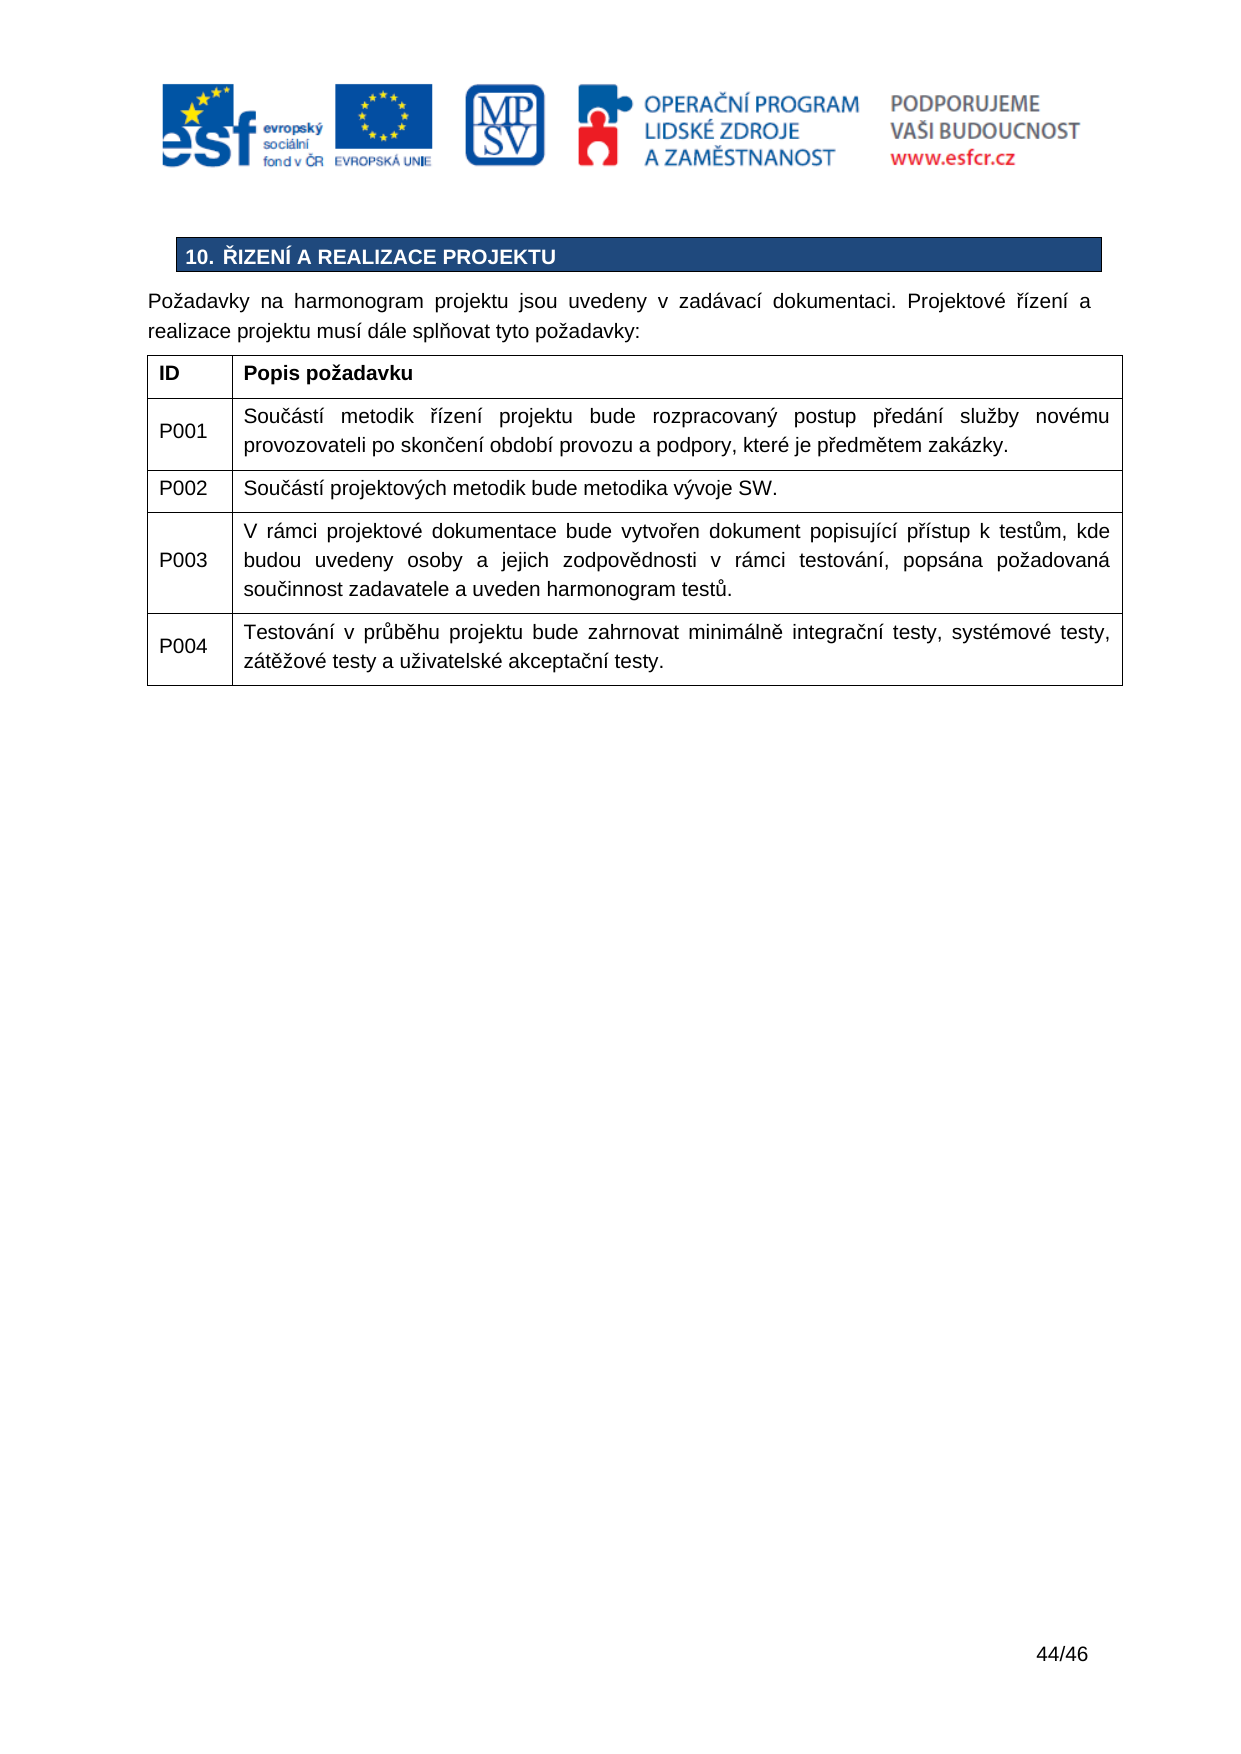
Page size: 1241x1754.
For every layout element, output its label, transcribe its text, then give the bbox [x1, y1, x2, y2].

table_cell Testování v průběhu projektu bude zahrnovat minimálně integrační testy, systémové testy, zátěžové testy a uživatelské akceptační testy. [233, 614, 1122, 685]
table_cell P003 [148, 513, 232, 613]
table_cell V rámci projektové dokumentace bude vytvořen dokument popisující přístup k testům, kde budou uvedeny osoby a jejich zodpovědnosti v rámci testování, popsána požadovaná součinnost zadavatele a uveden harmonogram testů. [233, 513, 1122, 613]
text Požadavky na harmonogram projektu jsou uvedeny v zadávací dokumentaci. Projektové řízení a realizace projektu musí dále splňovat tyto požadavky: [148, 284, 1093, 342]
table_header ID [148, 356, 232, 398]
table_header Popis požadavku [233, 356, 1122, 398]
table_cell P004 [148, 614, 232, 685]
subtitle Řizení a realizace projektu [177, 238, 1101, 271]
table_cell P002 [148, 471, 232, 512]
table_cell P001 [148, 399, 232, 469]
table_cell Součástí metodik řízení projektu bude rozpracovaný postup předání služby novému provozovateli po skončení období provozu a podpory, které je předmětem zakázky. [233, 399, 1122, 469]
table_cell Součástí projektových metodik bude metodika vývoje SW. [233, 471, 1122, 512]
